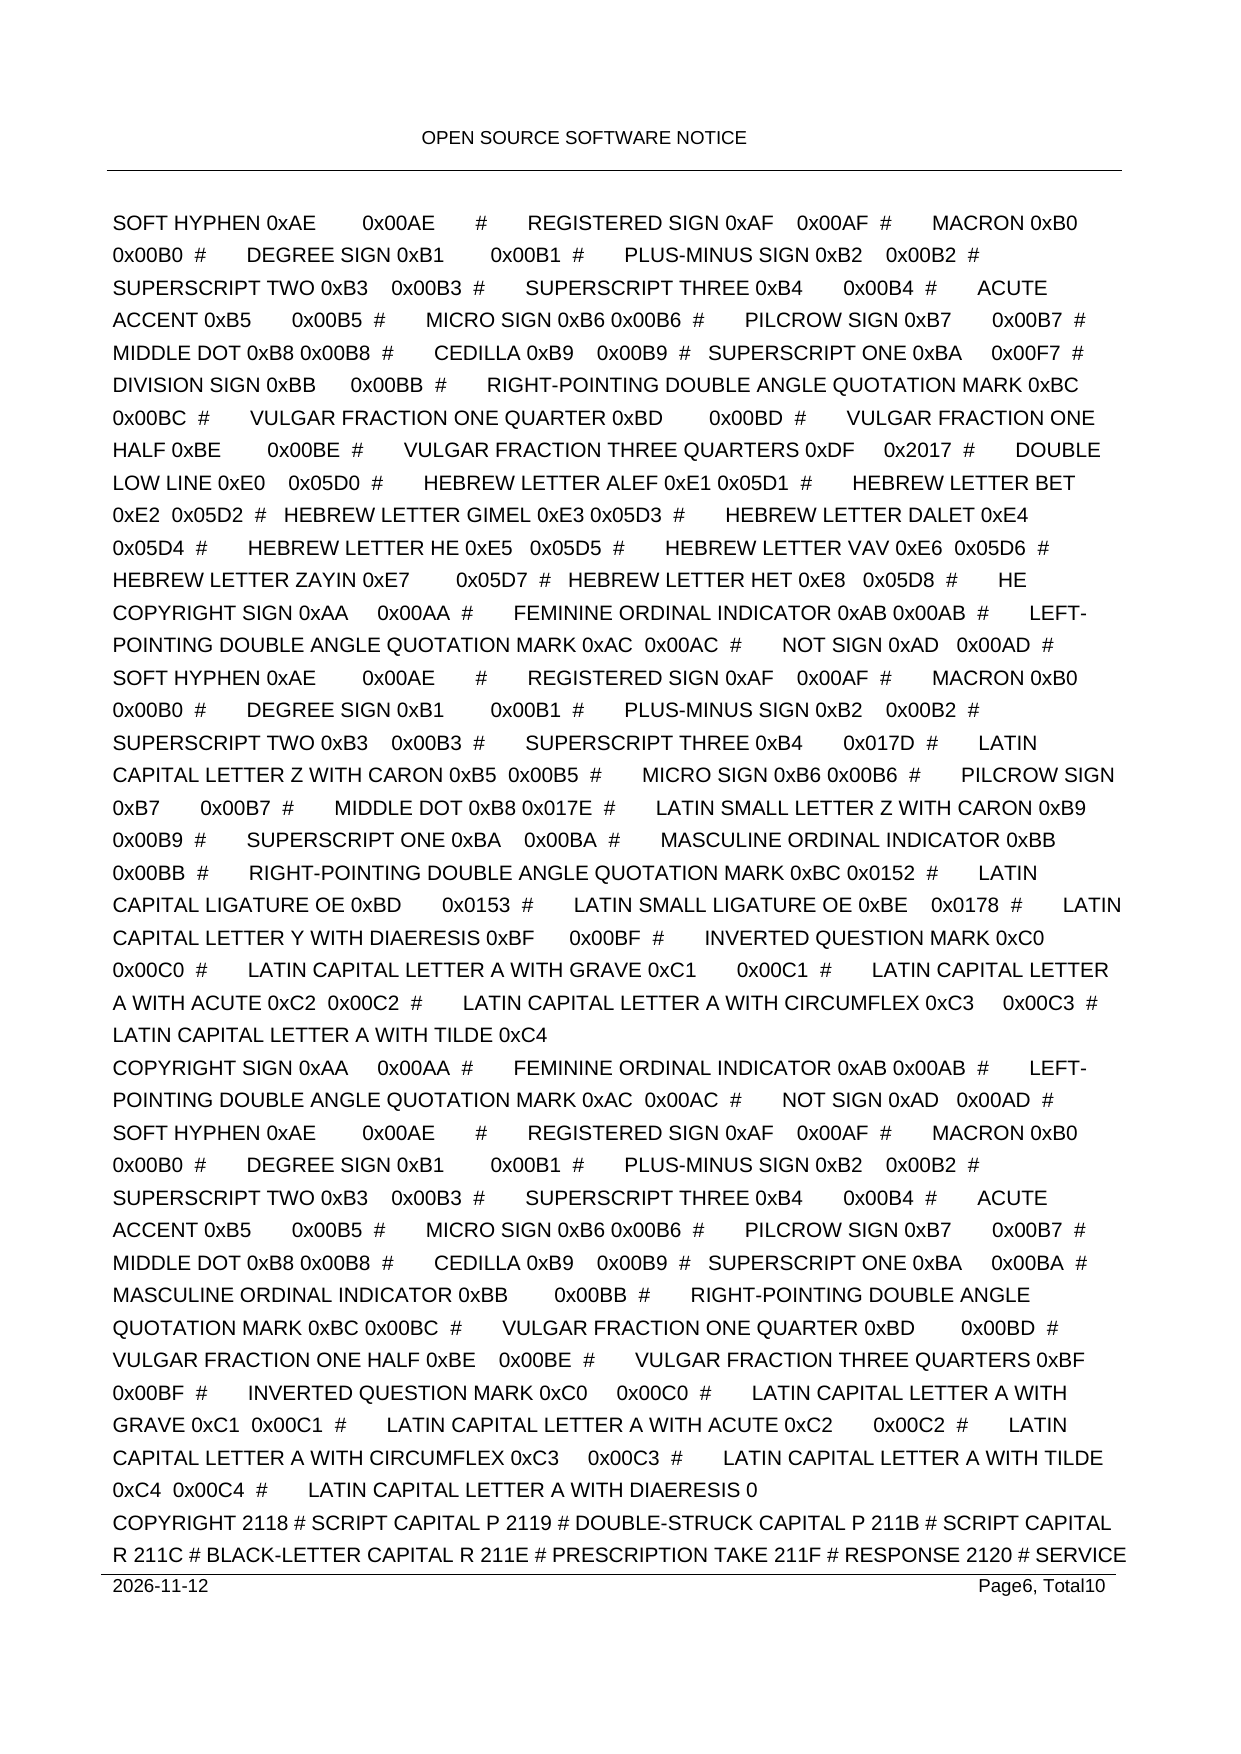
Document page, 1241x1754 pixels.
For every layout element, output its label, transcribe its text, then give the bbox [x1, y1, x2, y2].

text COPYRIGHT SIGN 0xAA 0x00AA # FEMININE ORDINAL INDICATOR 0xAB 0x00AB # LEFT-POINTING DOUBLE ANGLE QUOTATION MARK 0xAC 0x00AC # NOT SIGN 0xAD 0x00AD # SOFT HYPHEN 0xAE 0x00AE # REGISTERED SIGN 0xAF 0x00AF # MACRON 0xB0 0x00B0 # DEGREE SIGN 0xB1 0x00B1 # PLUS-MINUS SIGN 0xB2 0x00B2 # SUPERSCRIPT TWO 0xB3 0x00B3 # SUPERSCRIPT THREE 0xB4 0x017D # LATIN CAPITAL LETTER Z WITH CARON 0xB5 0x00B5 # MICRO SIGN 0xB6 0x00B6 # PILCROW SIGN 0xB7 0x00B7 # MIDDLE DOT 0xB8 0x017E # LATIN SMALL LETTER Z WITH CARON 0xB9 0x00B9 # SUPERSCRIPT ONE 0xBA 0x00BA # MASCULINE ORDINAL INDICATOR 0xBB 0x00BB # RIGHT-POINTING DOUBLE ANGLE QUOTATION MARK 0xBC 0x0152 # LATIN CAPITAL LIGATURE OE 0xBD 0x0153 # LATIN SMALL LIGATURE OE 0xBE 0x0178 # LATIN CAPITAL LETTER Y WITH DIAERESIS 0xBF 0x00BF # INVERTED QUESTION MARK 0xC0 0x00C0 # LATIN CAPITAL LETTER A WITH GRAVE 0xC1 0x00C1 # LATIN CAPITAL LETTER A WITH ACUTE 0xC2 0x00C2 # LATIN CAPITAL LETTER A WITH CIRCUMFLEX 0xC3 0x00C3 # LATIN CAPITAL LETTER A WITH TILDE 0xC4 [112, 596, 1128, 1051]
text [112, 206, 1128, 596]
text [112, 1506, 1128, 1571]
text COPYRIGHT SIGN 0xAA 0x00AA # FEMININE ORDINAL INDICATOR 0xAB 0x00AB # LEFT-POINTING DOUBLE ANGLE QUOTATION MARK 0xAC 0x00AC # NOT SIGN 0xAD 0x00AD # SOFT HYPHEN 0xAE 0x00AE # REGISTERED SIGN 0xAF 0x00AF # MACRON 0xB0 0x00B0 # DEGREE SIGN 0xB1 0x00B1 # PLUS-MINUS SIGN 0xB2 0x00B2 # SUPERSCRIPT TWO 0xB3 0x00B3 # SUPERSCRIPT THREE 0xB4 0x00B4 # ACUTE ACCENT 0xB5 0x00B5 # MICRO SIGN 0xB6 0x00B6 # PILCROW SIGN 0xB7 0x00B7 # MIDDLE DOT 0xB8 0x00B8 # CEDILLA 0xB9 0x00B9 # SUPERSCRIPT ONE 0xBA 0x00BA # MASCULINE ORDINAL INDICATOR 0xBB 0x00BB # RIGHT-POINTING DOUBLE ANGLE QUOTATION MARK 0xBC 0x00BC # VULGAR FRACTION ONE QUARTER 0xBD 0x00BD # VULGAR FRACTION ONE HALF 0xBE 0x00BE # VULGAR FRACTION THREE QUARTERS 0xBF 0x00BF # INVERTED QUESTION MARK 0xC0 0x00C0 # LATIN CAPITAL LETTER A WITH GRAVE 0xC1 0x00C1 # LATIN CAPITAL LETTER A WITH ACUTE 0xC2 0x00C2 # LATIN CAPITAL LETTER A WITH CIRCUMFLEX 0xC3 0x00C3 # LATIN CAPITAL LETTER A WITH TILDE 0xC4 0x00C4 # LATIN CAPITAL LETTER A WITH DIAERESIS 0 [112, 1051, 1128, 1506]
